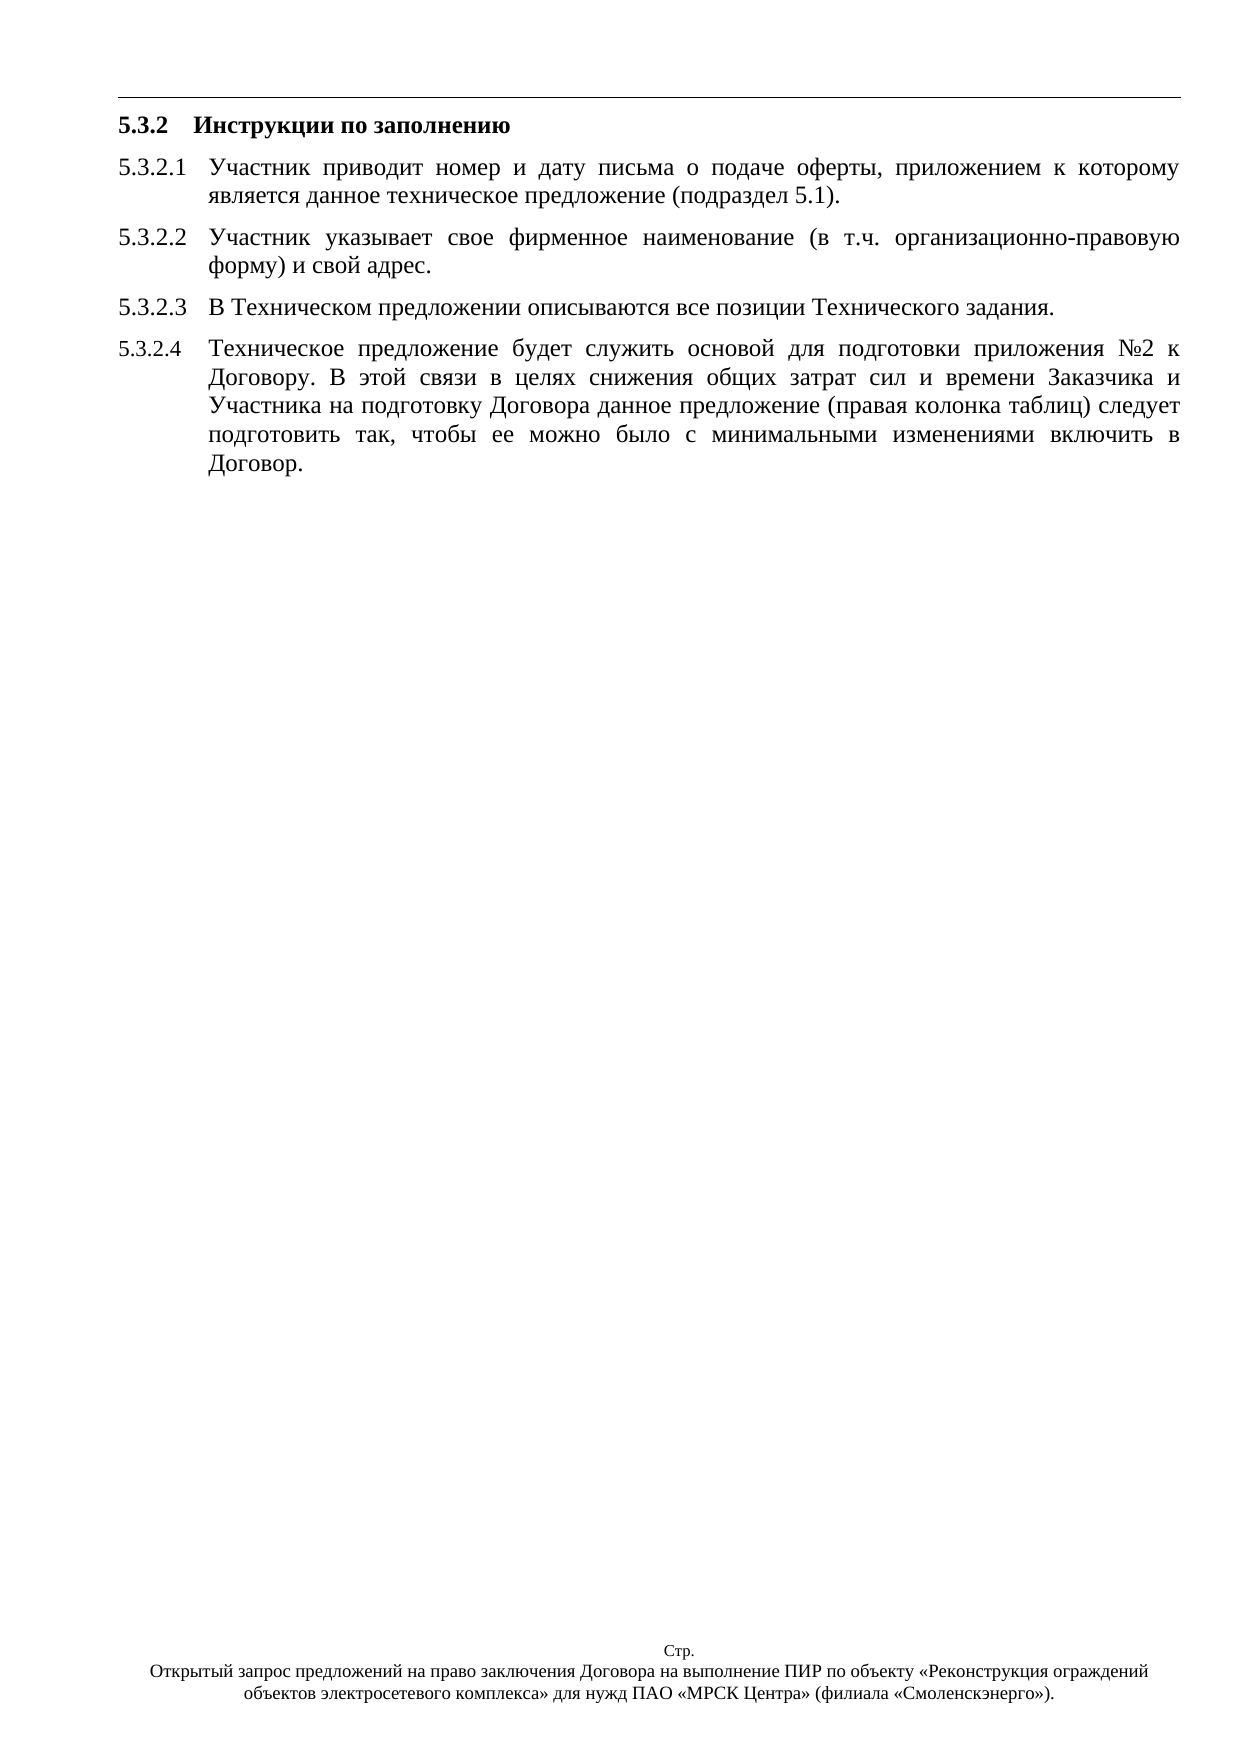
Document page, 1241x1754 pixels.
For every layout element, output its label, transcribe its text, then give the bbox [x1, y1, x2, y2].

list Участник указывает свое фирменное наименование (в т.ч. организационно-правовую форму) и свой адрес. [118, 222, 1181, 279]
list Участник приводит номер и дату письма о подаче оферты, приложением к которому является данное техническое предложение (подраздел 5.1). [118, 152, 1181, 209]
list В Техническом предложении описываются все позиции Технического задания. [118, 292, 1181, 321]
subtitle Инструкции по заполнению [118, 111, 1181, 139]
list Техническое предложение будет служить основой для подготовки приложения №2 к Договору. В этой связи в целях снижения общих затрат сил и времени Заказчика и Участника на подготовку Договора данное предложение (правая колонка таблиц) следует подготовить так, чтобы ее можно было с минимальными изменениями включить в Договор. [118, 333, 1181, 477]
